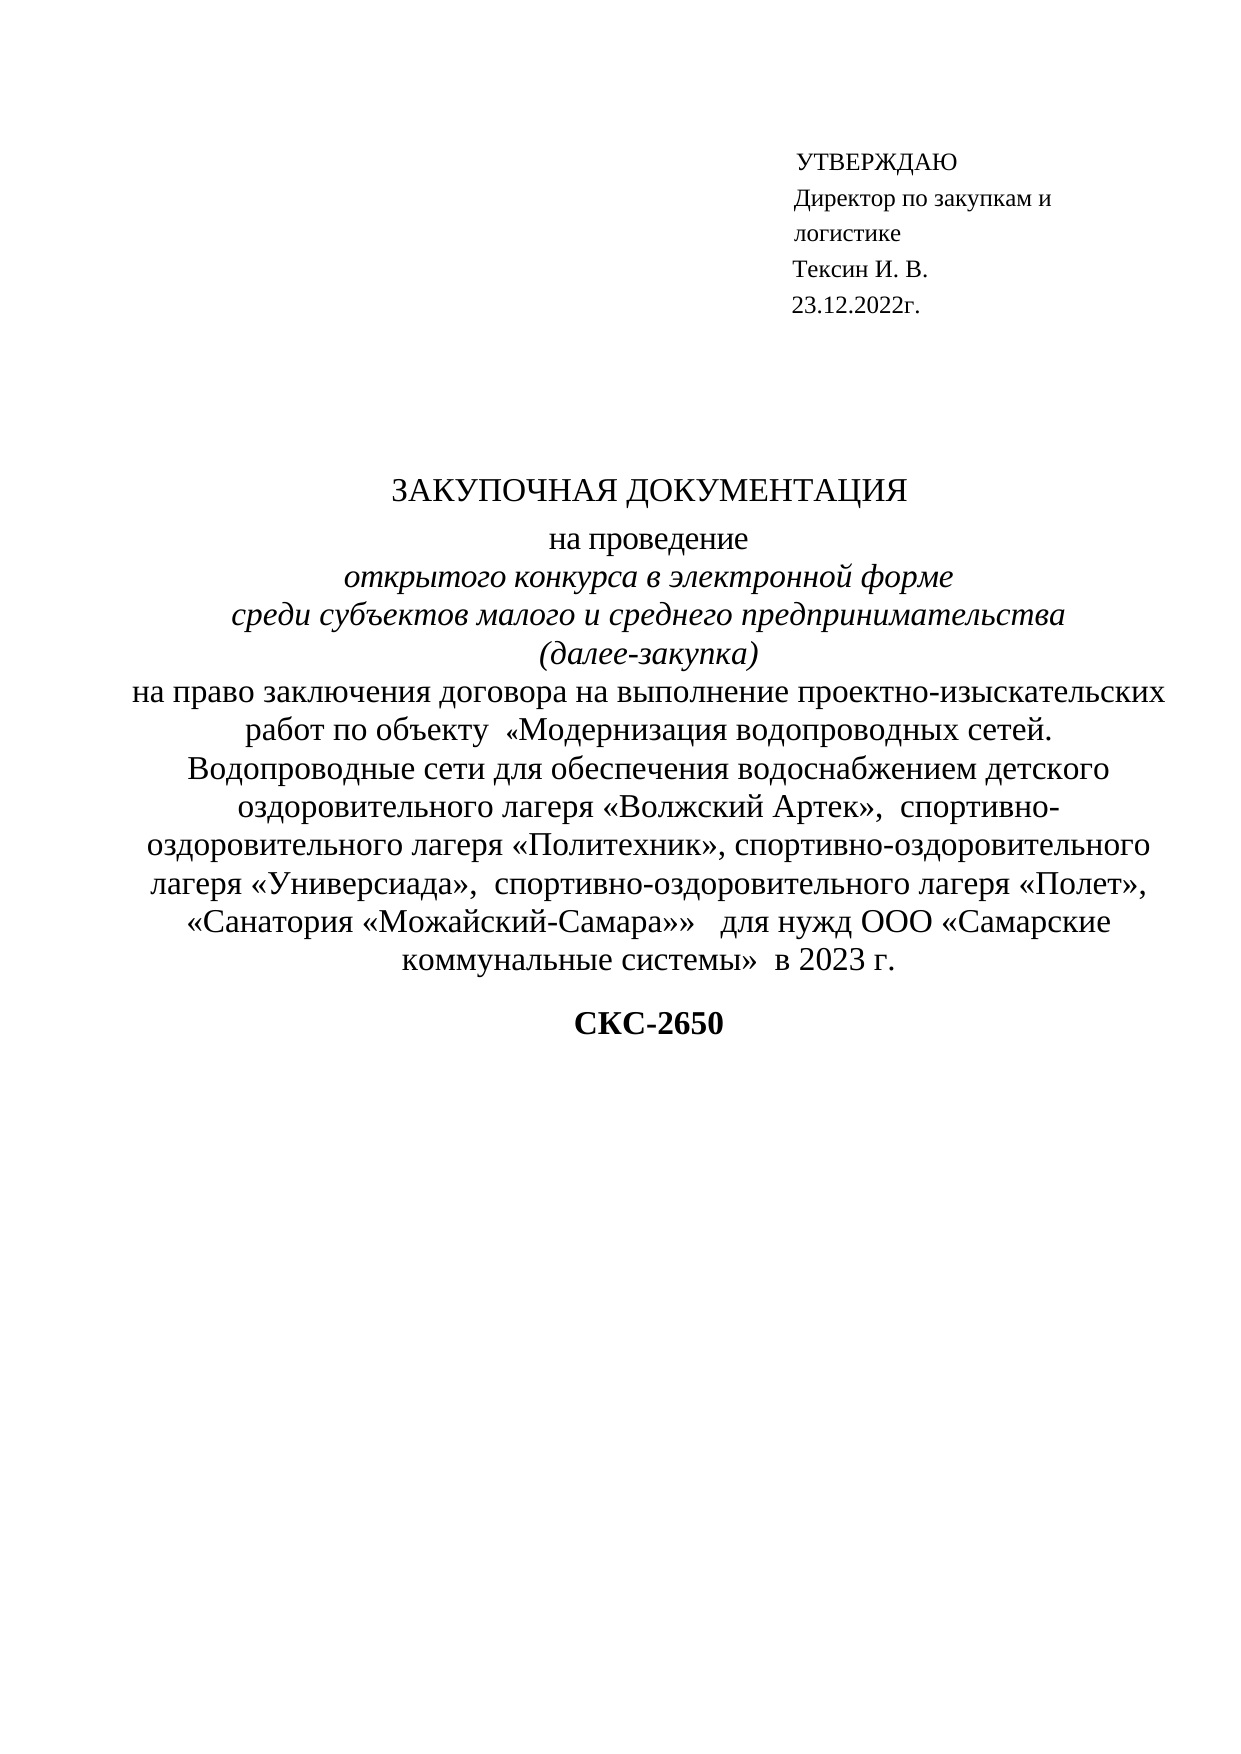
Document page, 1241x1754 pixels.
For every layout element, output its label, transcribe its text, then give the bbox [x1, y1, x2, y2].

text 23.12.2022г. [131, 290, 1168, 319]
text открытого конкурса в электронной форме [131, 556, 1166, 595]
text УТВЕРЖДАЮ [796, 147, 1168, 175]
text среди субъектов малого и среднего предпринимательства [131, 595, 1166, 633]
text на право заключения договора на выполнение проектно-изыскательских работ по объекту «Модернизация водопроводных сетей. Водопроводные сети для обеспечения водоснабжением детского оздоровительного лагеря «Волжский Артек», спортивно-оздоровительного лагеря «Политехник», спортивно-оздоровительного лагеря «Универсиада», спортивно-оздоровительного лагеря «Полет», «Санатория «Можайский-Самара»» для нужд ООО «Самарские коммунальные системы» в 2023 г. [131, 671, 1166, 978]
text Тексин И. В. [131, 254, 1168, 283]
text на проведение [131, 518, 1166, 556]
text ЗАКУПОЧНАЯ ДОКУМЕНТАЦИЯ [131, 470, 1168, 508]
text СКС-2650 [131, 1003, 1166, 1041]
text Директор по закупкам и [131, 183, 1168, 211]
text (далее-закупка) [131, 633, 1166, 671]
text логистике [131, 218, 1168, 247]
